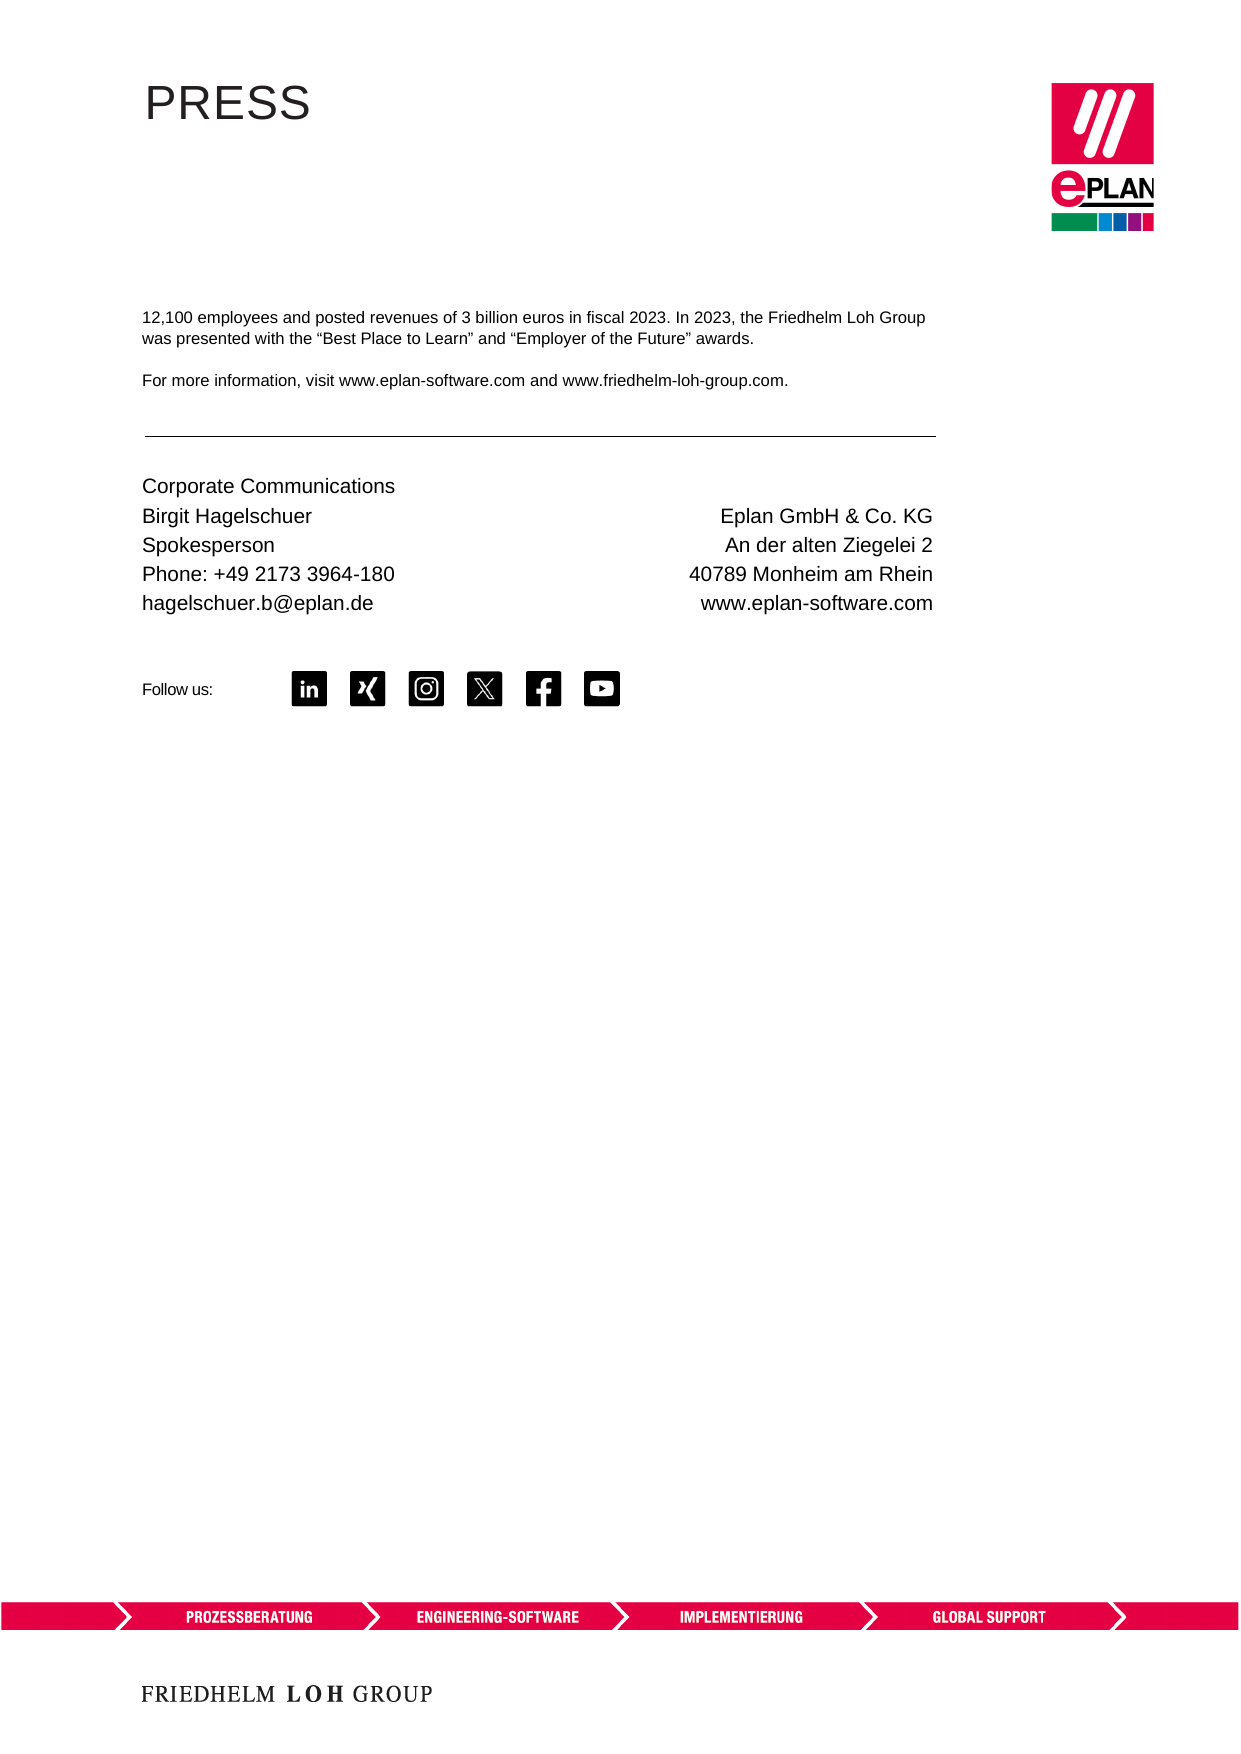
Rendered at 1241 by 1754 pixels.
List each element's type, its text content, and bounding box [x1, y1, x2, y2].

picture [1051, 83, 1154, 230]
picture [141, 1685, 432, 1702]
text hagelschuer.b@eplan.de www.eplan-software.com [142, 587, 936, 616]
text Phone: +49 2173 3964-180 40789 Monheim am Rhein [142, 558, 936, 587]
text Corporate Communications [142, 471, 936, 500]
text For more information, visit www.eplan-software.com and www.friedhelm-loh-group.com. [142, 369, 936, 390]
text Follow us: [142, 658, 936, 700]
picture [0, 1602, 1238, 1630]
text Birgit Hagelschuer Eplan GmbH & Co. KG [142, 500, 936, 529]
text Spokesperson An der alten Ziegelei 2 [142, 529, 936, 558]
picture [287, 667, 623, 709]
